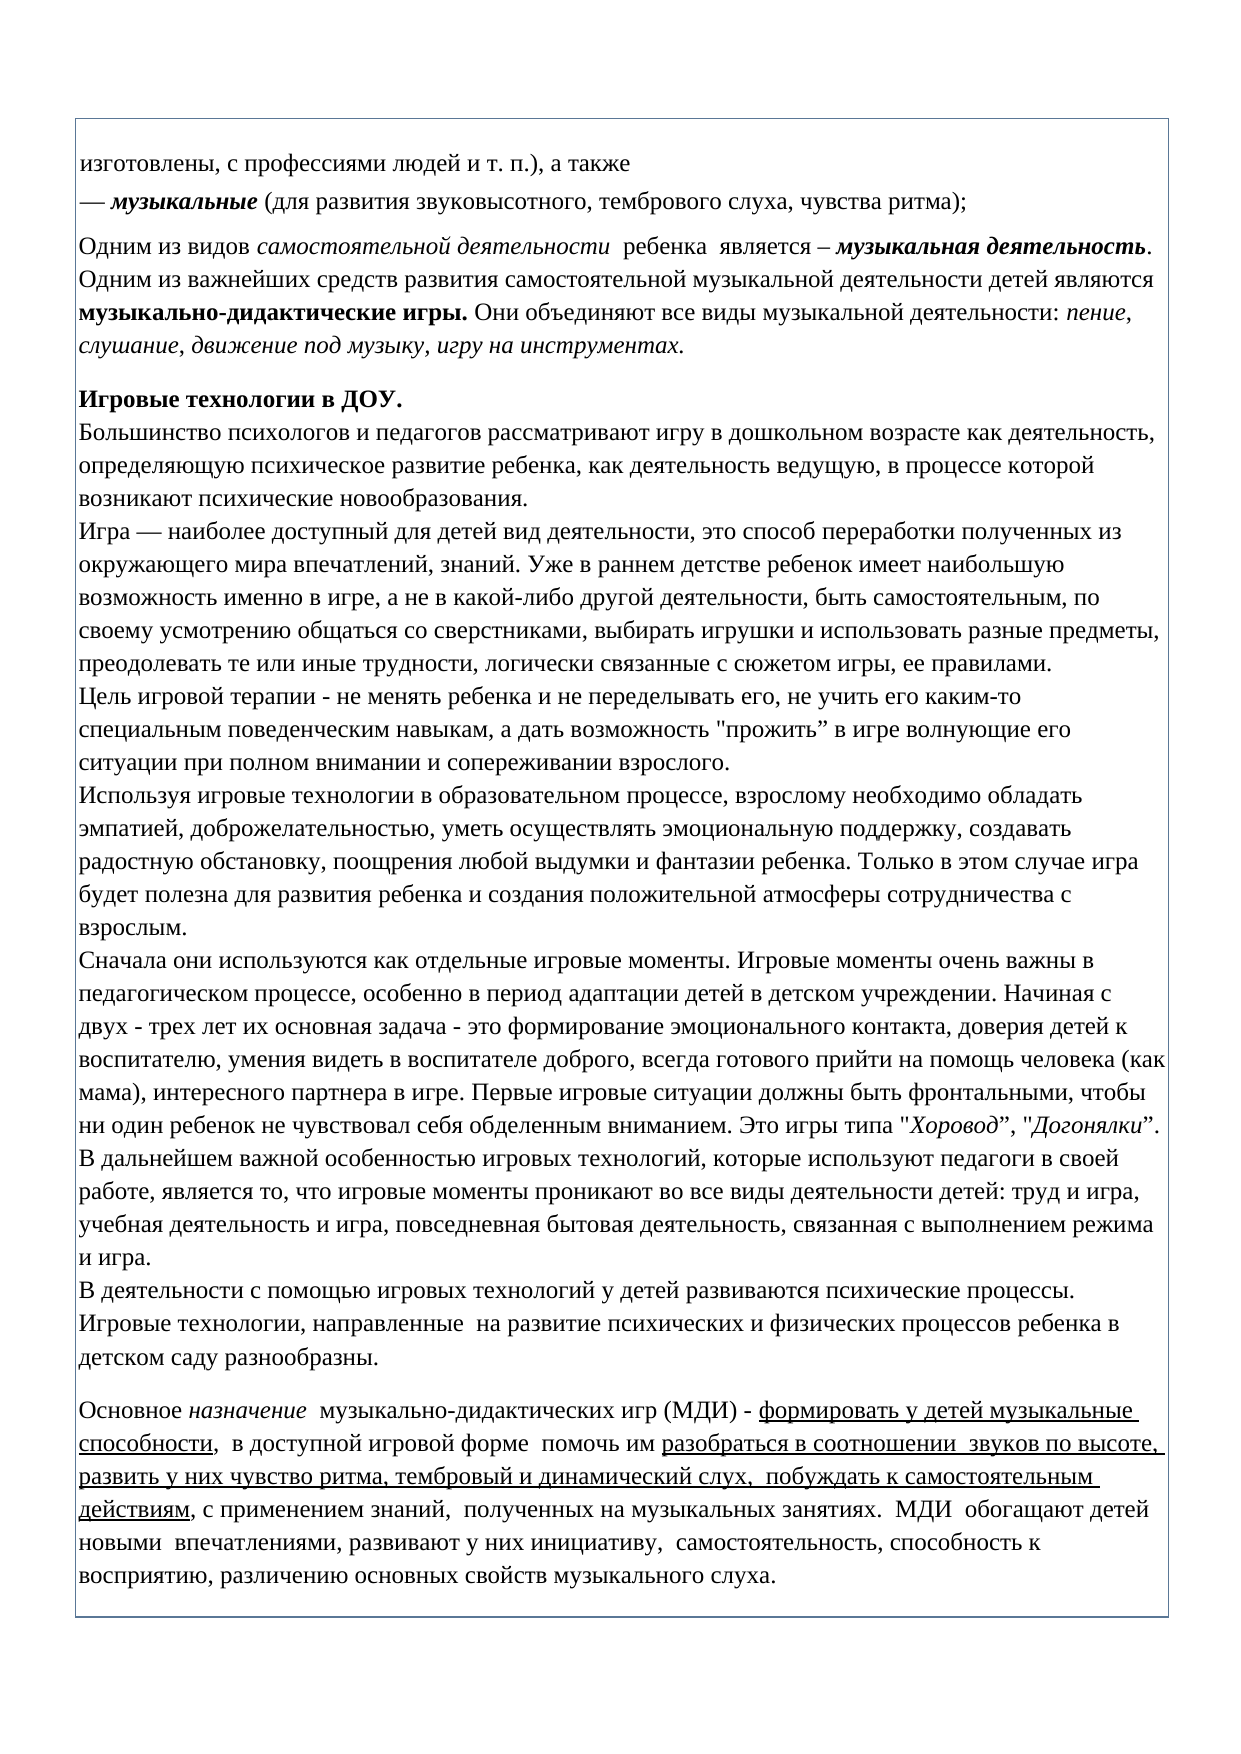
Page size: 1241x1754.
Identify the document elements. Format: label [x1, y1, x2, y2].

table_cell [76, 119, 1168, 1616]
